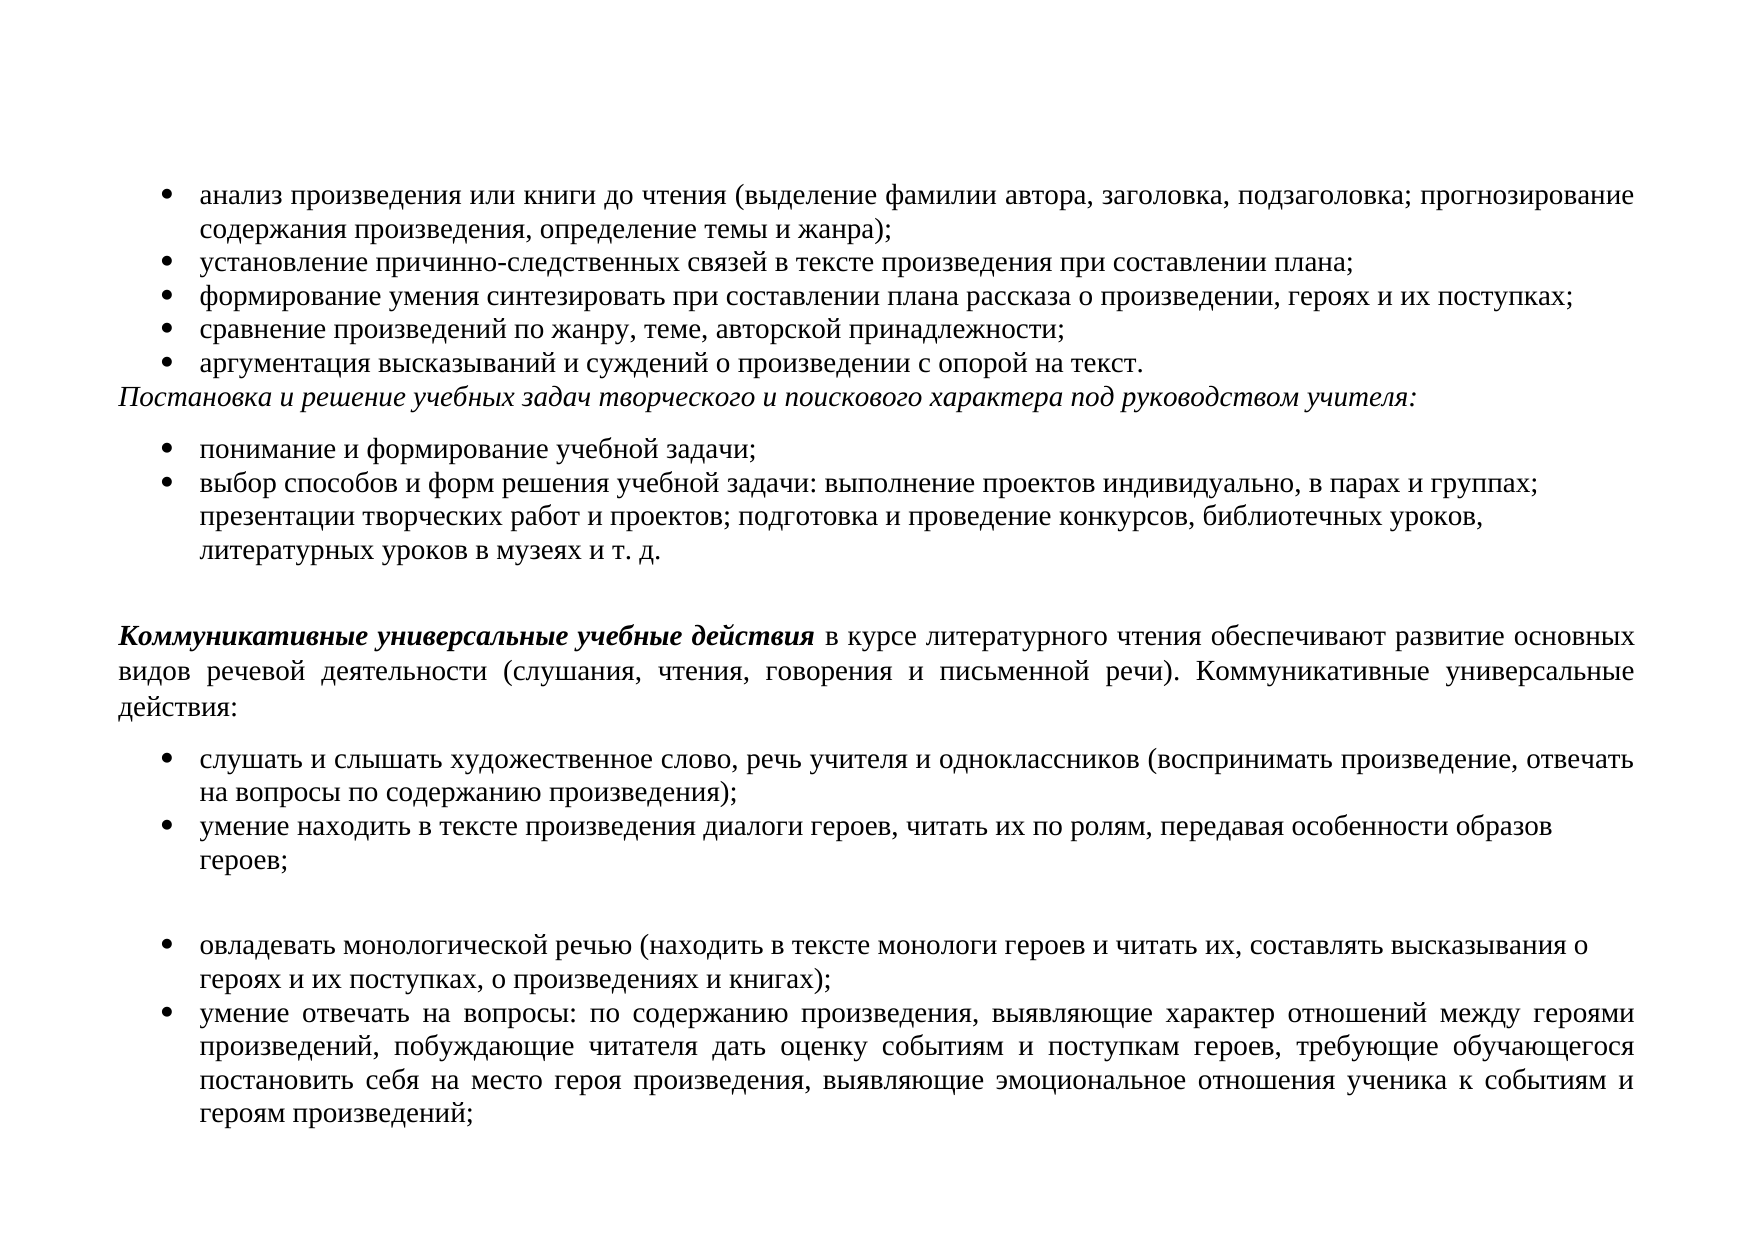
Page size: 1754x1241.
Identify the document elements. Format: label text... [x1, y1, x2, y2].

list выбор способов и форм решения учебной задачи: выполнение проектов индивидуально, в парах и группах; презентации творческих работ и проектов; подготовка и проведение конкурсов, библиотечных уроков, литературных уроков в музеях и т. д. [162, 465, 1636, 566]
list установление причинно-следственных связей в тексте произведения при составлении плана; [162, 244, 1636, 278]
list формирование умения синтезировать при составлении плана рассказа о произведении, героях и их поступках; [162, 278, 1636, 312]
list аргументация высказываний и суждений о произведении с опорой на текст. [162, 345, 1636, 379]
list умение отвечать на вопросы: по содержанию произведения, выявляющие характер отношений между героями произведений, побуждающие читателя дать оценку событиям и поступкам героев, требующие обучающегося постановить себя на место героя произведения, выявляющие эмоциональное отношения ученика к событиям и героям произведений; [162, 995, 1636, 1129]
text Постановка и решение учебных задач творческого и поискового характера под руководством учителя: [118, 379, 1636, 412]
list анализ произведения или книги до чтения (выделение фамилии автора, заголовка, подзаголовка; прогнозирование содержания произведения, определение темы и жанра); [162, 177, 1636, 244]
text Коммуникативные универсальные учебные действия в курсе литературного чтения обеспечивают развитие основных видов речевой деятельности (слушания, чтения, говорения и письменной речи). Коммуникативные универсальные действия: [118, 618, 1636, 722]
list понимание и формирование учебной задачи; [162, 431, 1636, 465]
list сравнение произведений по жанру, теме, авторской принадлежности; [162, 312, 1636, 345]
list умение находить в тексте произведения диалоги героев, читать их по ролям, передавая особенности образов героев; [162, 808, 1636, 875]
list овладевать монологической речью (находить в тексте монологи героев и читать их, составлять высказывания о героях и их поступках, о произведениях и книгах); [162, 927, 1636, 995]
list слушать и слышать художественное слово, речь учителя и одноклассников (воспринимать произведение, отвечать на вопросы по содержанию произведения); [162, 741, 1636, 808]
